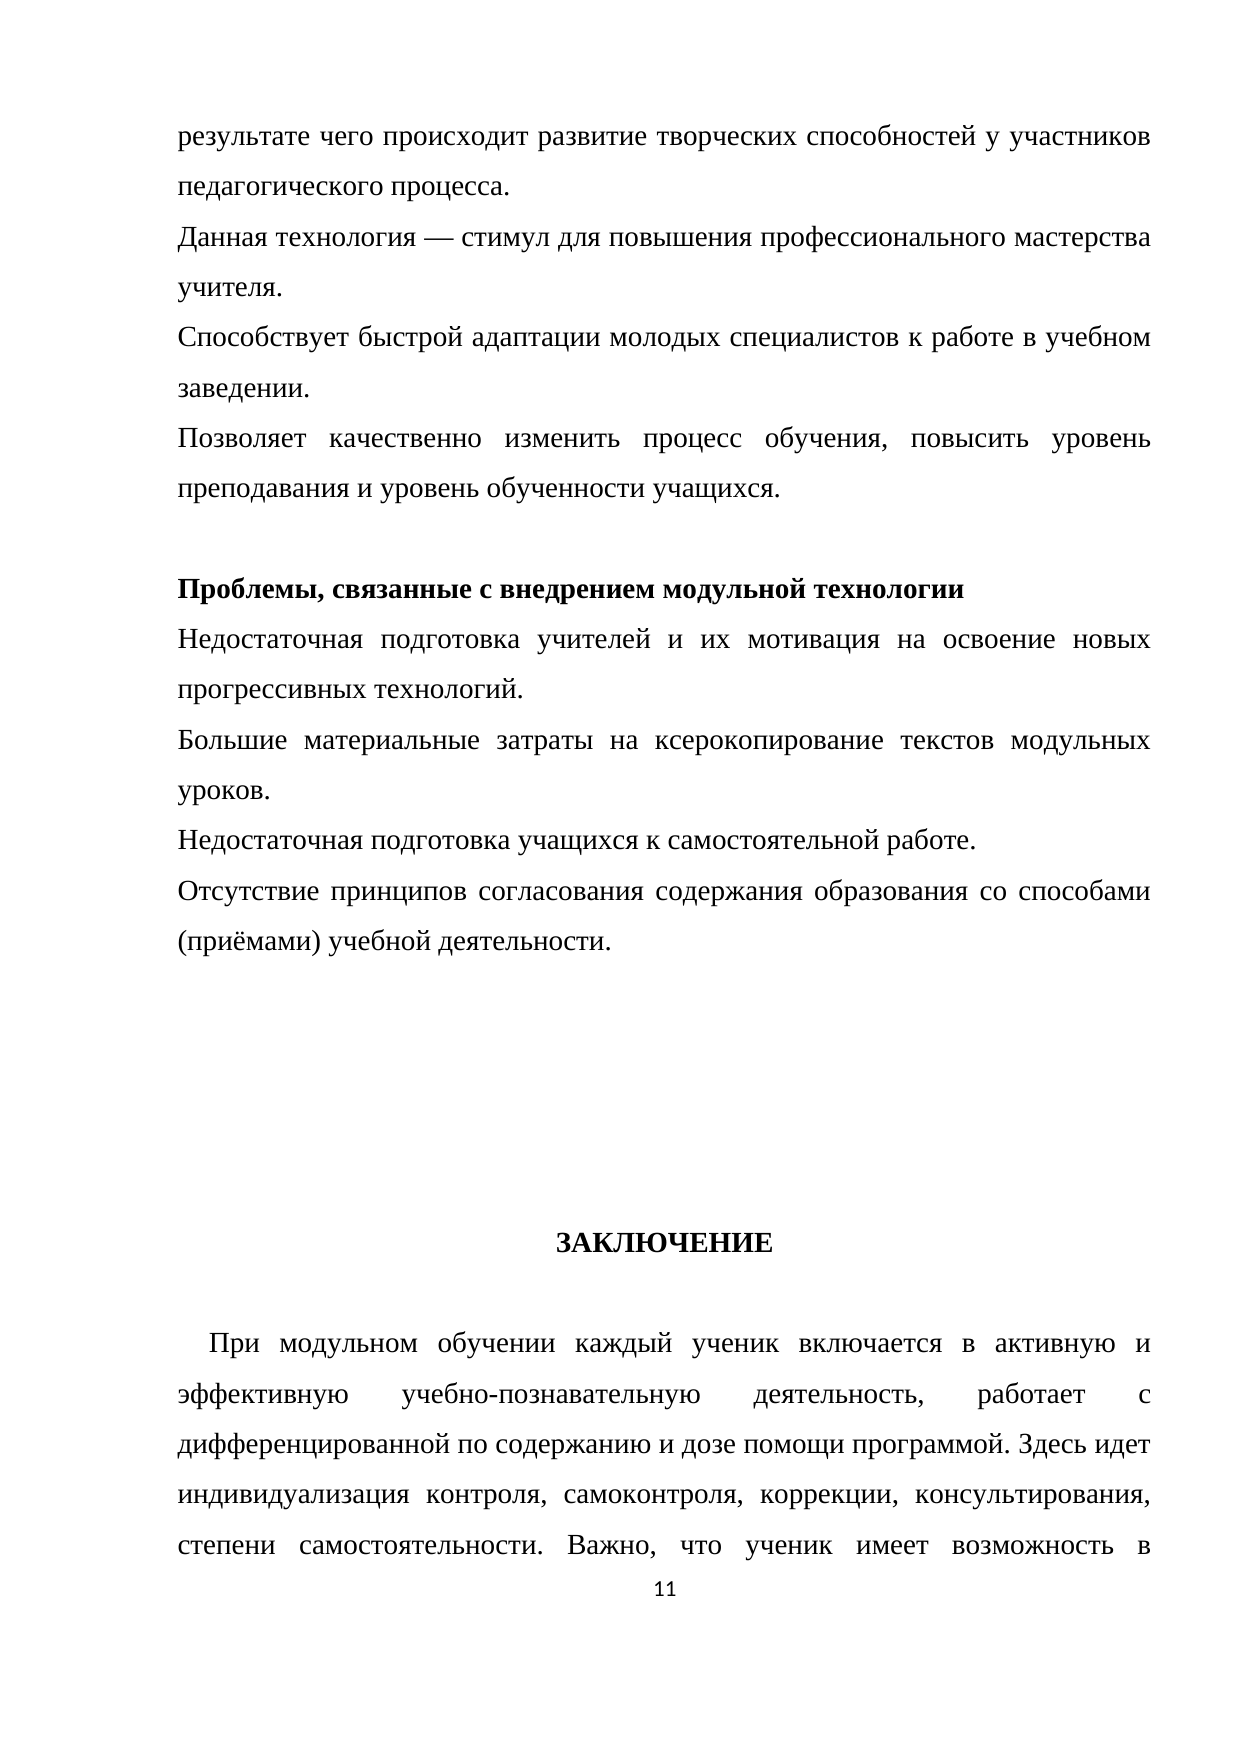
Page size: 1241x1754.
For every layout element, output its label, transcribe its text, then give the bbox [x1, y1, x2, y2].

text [177, 1326, 1152, 1560]
text Проблемы, связанные с внедрением модульной технологии [177, 571, 1152, 604]
text Отсутствие принципов согласования содержания образования со способами (приёмами) учебной деятельности. [177, 873, 1152, 957]
text Недостаточная подготовка учителей и их мотивация на освоение новых прогрессивных технологий. [177, 621, 1152, 705]
text Данная технология — стимул для повышения профессионального мастерства учителя. [177, 219, 1152, 303]
text Способствует быстрой адаптации молодых специалистов к работе в учебном заведении. [177, 319, 1152, 403]
text Большие материальные затраты на ксерокопирование текстов модульных уроков. [177, 722, 1152, 806]
text ЗАКЛЮЧЕНИЕ [177, 1225, 1152, 1258]
text Позволяет качественно изменить процесс обучения, повысить уровень преподавания и уровень обученности учащихся. [177, 420, 1152, 504]
text Недостаточная подготовка учащихся к самостоятельной работе. [177, 822, 1152, 856]
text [177, 118, 1152, 202]
